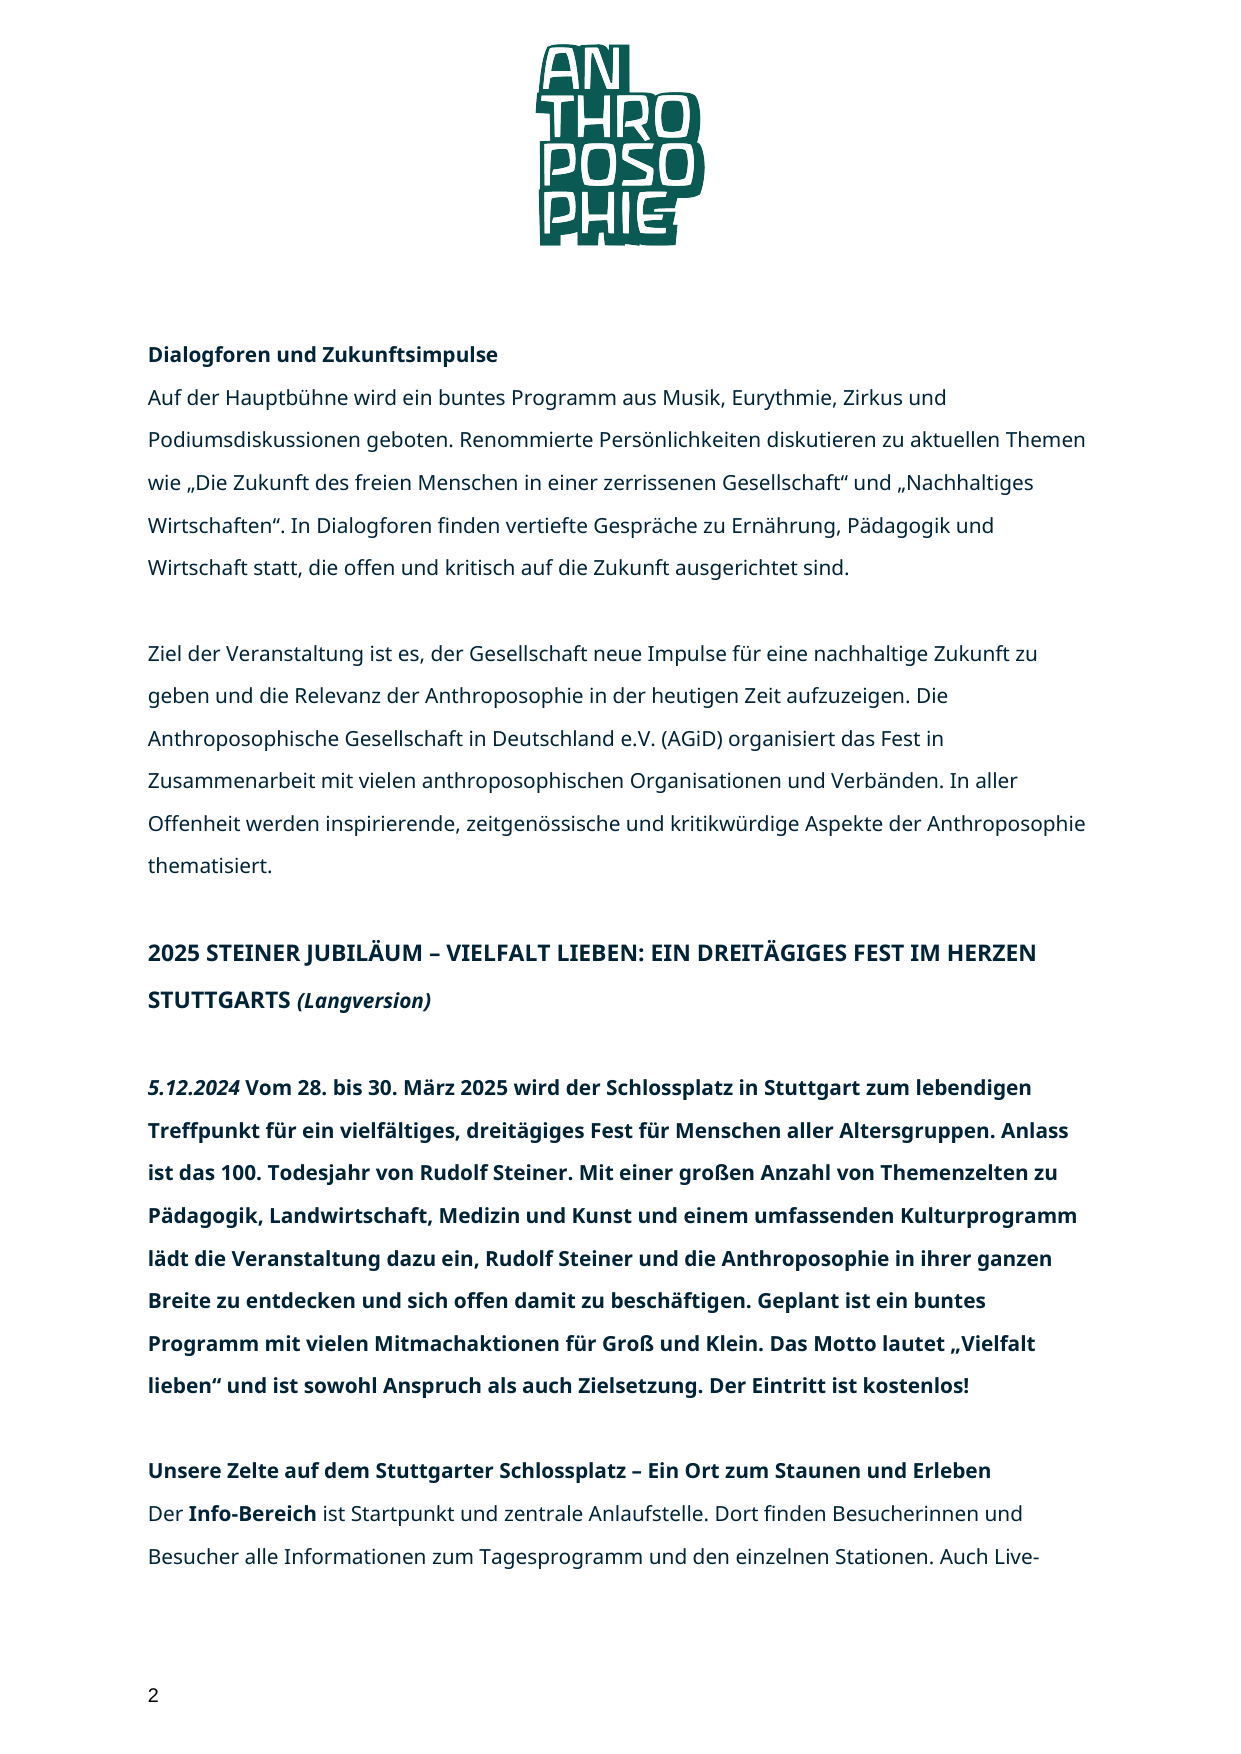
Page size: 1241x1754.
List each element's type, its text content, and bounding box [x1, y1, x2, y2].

text Unsere Zelte auf dem Stuttgarter Schlossplatz – Ein Ort zum Staunen und Erleben [148, 1457, 1093, 1485]
text Dialogforen und Zukunftsimpulse [148, 340, 1093, 369]
text 2025 Steiner Jubiläum – Vielfalt Lieben: Ein Dreitägiges Fest IM HERZEN STUTTGARTS (Langversion) [148, 937, 1093, 1015]
text 5.12.2024 Vom 28. bis 30. März 2025 wird der Schlossplatz in Stuttgart zum lebendigen Treffpunkt für ein vielfältiges, dreitägiges Fest für Menschen aller Altersgruppen. Anlass ist das 100. Todesjahr von Rudolf Steiner. Mit einer großen Anzahl von Themenzelten zu Pädagogik, Landwirtschaft, Medizin und Kunst und einem umfassenden Kulturprogramm lädt die Veranstaltung dazu ein, Rudolf Steiner und die Anthroposophie in ihrer ganzen Breite zu entdecken und sich offen damit zu beschäftigen. Geplant ist ein buntes Programm mit vielen Mitmachaktionen für Groß und Klein. Das Motto lautet „Vielfalt lieben“ und ist sowohl Anspruch als auch Zielsetzung. Der Eintritt ist kostenlos! [148, 1073, 1093, 1400]
text Ziel der Veranstaltung ist es, der Gesellschaft neue Impulse für eine nachhaltige Zukunft zu geben und die Relevanz der Anthroposophie in der heutigen Zeit aufzuzeigen. Die Anthroposophische Gesellschaft in Deutschland e.V. (AGiD) organisiert das Fest in Zusammenarbeit mit vielen anthroposophischen Organisationen und Verbänden. In aller Offenheit werden inspirierende, zeitgenössische und kritikwürdige Aspekte der Anthroposophie thematisiert. [148, 639, 1093, 880]
text Auf der Hauptbühne wird ein buntes Programm aus Musik, Eurythmie, Zirkus und Podiumsdiskussionen geboten. Renommierte Persönlichkeiten diskutieren zu aktuellen Themen wie „Die Zukunft des freien Menschen in einer zerrissenen Gesellschaft“ und „Nachhaltiges Wirtschaften“. In Dialogforen finden vertiefte Gespräche zu Ernährung, Pädagogik und Wirtschaft statt, die offen und kritisch auf die Zukunft ausgerichtet sind. [148, 383, 1093, 582]
picture [535, 44, 705, 246]
